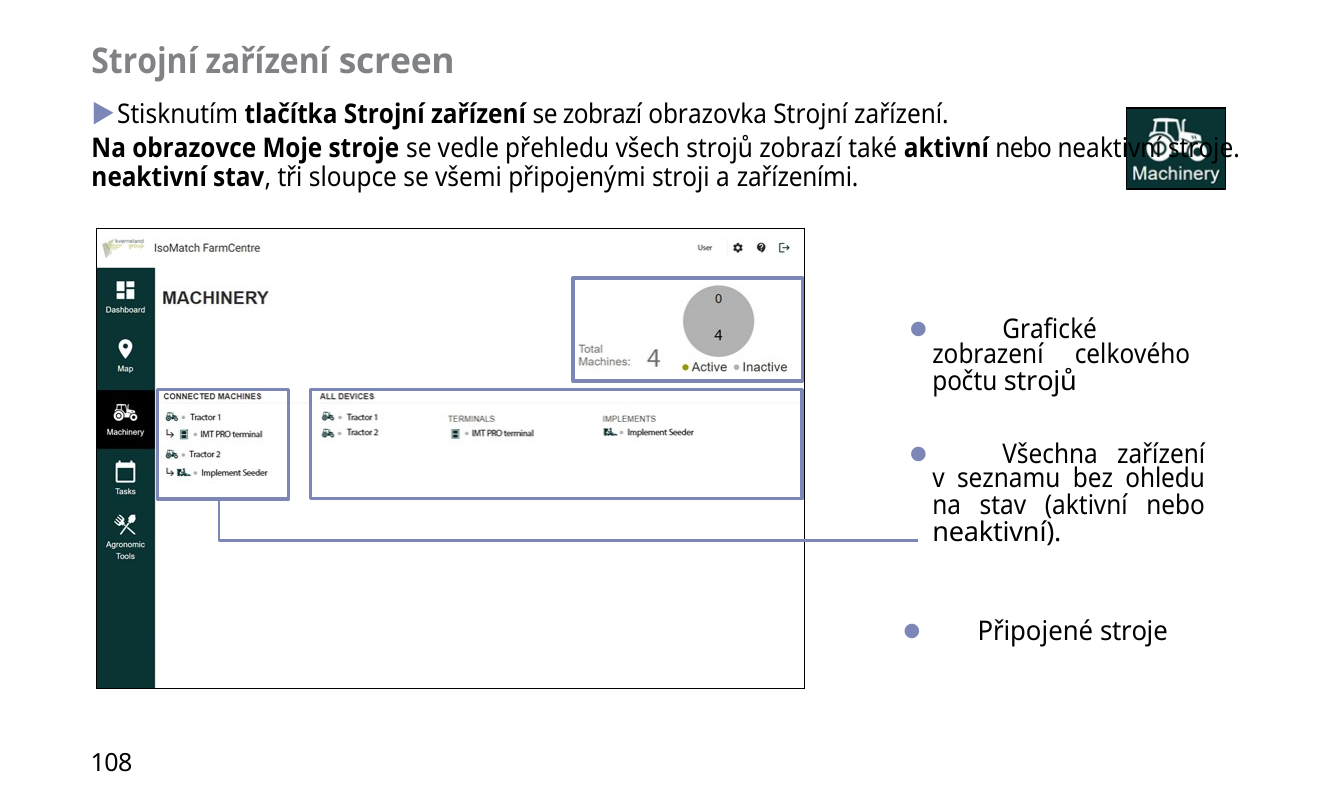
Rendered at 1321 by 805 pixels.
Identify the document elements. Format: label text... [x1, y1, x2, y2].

text neaktivní stav, tři sloupce se všemi připojenými stroji a zařízeními. [91, 163, 1258, 192]
picture [312, 391, 800, 497]
picture [159, 391, 287, 497]
subtitle Strojní zařízení screen [91, 35, 1258, 83]
list Připojené stroje [27, 611, 1168, 648]
picture [575, 280, 801, 379]
picture [97, 229, 804, 611]
list Stisknutím tlačítka Strojní zařízení se zobrazí obrazovka Strojní zařízení. [91, 95, 1258, 132]
picture [97, 648, 804, 688]
list Grafické zobrazení celkového počtu strojů [909, 317, 1190, 398]
text Na obrazovce Moje stroje se vedle přehledu všech strojů zobrazí také aktivní nebo neaktivní stroje. [91, 134, 1258, 163]
list Všechna zařízení v seznamu bez ohledu na stav (aktivní nebo neaktivní). [909, 442, 1205, 549]
